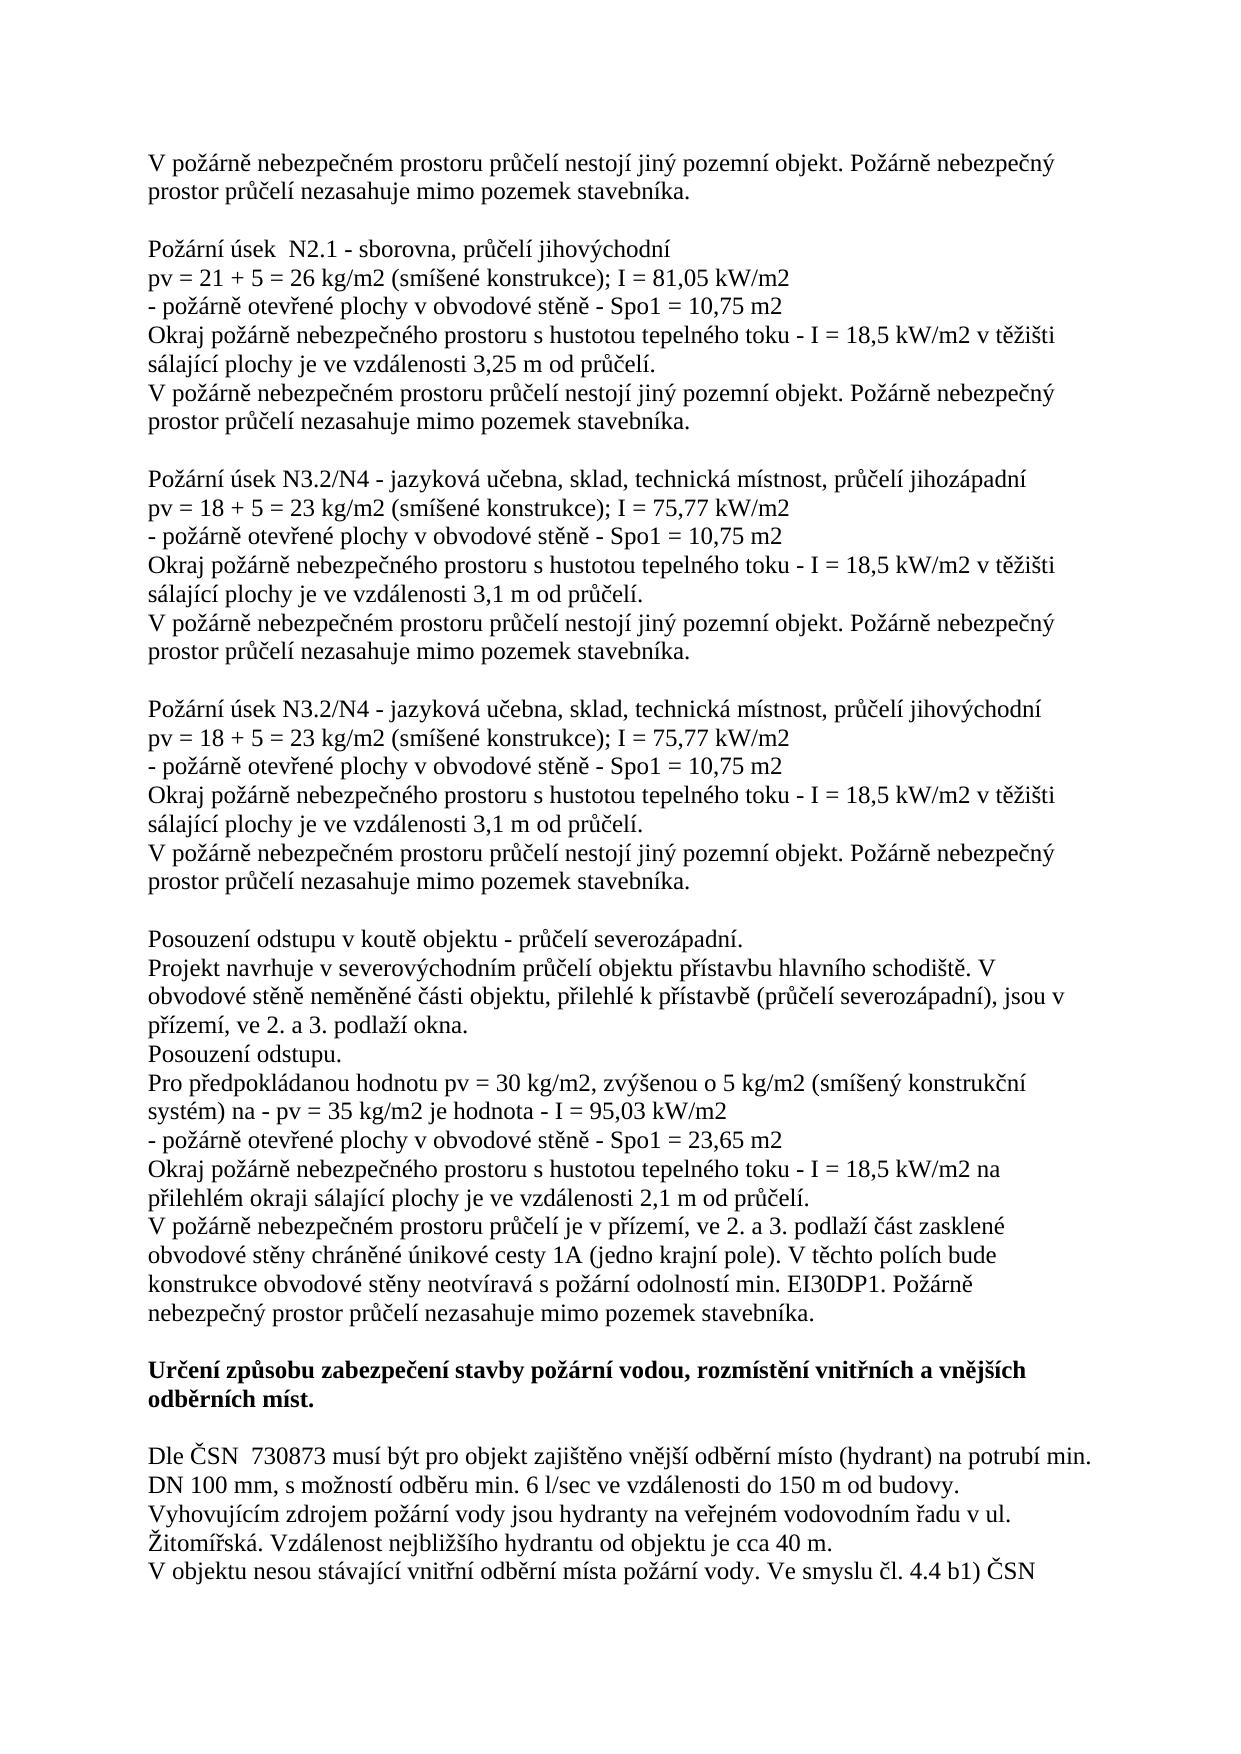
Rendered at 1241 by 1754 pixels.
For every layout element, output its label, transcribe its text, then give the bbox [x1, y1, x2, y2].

text Okraj požárně nebezpečného prostoru s hustotou tepelného toku - I = 18,5 kW/m2 na přilehlém okraji sálající plochy je ve vzdálenosti 2,1 m od průčelí. [148, 1154, 1093, 1211]
text Požární úsek N2.1 - sborovna, průčelí jihovýchodní [148, 234, 1093, 263]
text pv = 18 + 5 = 23 kg/m2 (smíšené konstrukce); I = 75,77 kW/m2 [148, 723, 1093, 751]
text V požárně nebezpečném prostoru průčelí nestojí jiný pozemní objekt. Požárně nebezpečný prostor průčelí nezasahuje mimo pozemek stavebníka. [148, 378, 1093, 435]
text Pro předpokládanou hodnotu pv = 30 kg/m2, zvýšenou o 5 kg/m2 (smíšený konstrukční systém) na - pv = 35 kg/m2 je hodnota - I = 95,03 kW/m2 [148, 1068, 1093, 1125]
text Projekt navrhuje v severovýchodním průčelí objektu přístavbu hlavního schodiště. V obvodové stěně neměněné části objektu, přilehlé k přístavbě (průčelí severozápadní), jsou v přízemí, ve 2. a 3. podlaží okna. [148, 953, 1093, 1039]
text Určení způsobu zabezpečení stavby požární vodou, rozmístění vnitřních a vnějších odběrních míst. [148, 1355, 1093, 1413]
text Okraj požárně nebezpečného prostoru s hustotou tepelného toku - I = 18,5 kW/m2 v těžišti sálající plochy je ve vzdálenosti 3,1 m od průčelí. [148, 550, 1093, 608]
text Posouzení odstupu. [148, 1039, 1093, 1068]
text pv = 18 + 5 = 23 kg/m2 (smíšené konstrukce); I = 75,77 kW/m2 [148, 493, 1093, 521]
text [148, 1556, 1093, 1585]
text Okraj požárně nebezpečného prostoru s hustotou tepelného toku - I = 18,5 kW/m2 v těžišti sálající plochy je ve vzdálenosti 3,25 m od průčelí. [148, 320, 1093, 378]
text Okraj požárně nebezpečného prostoru s hustotou tepelného toku - I = 18,5 kW/m2 v těžišti sálající plochy je ve vzdálenosti 3,1 m od průčelí. [148, 780, 1093, 838]
text - požárně otevřené plochy v obvodové stěně - Spo1 = 10,75 m2 [148, 521, 1093, 550]
text - požárně otevřené plochy v obvodové stěně - Spo1 = 10,75 m2 [148, 751, 1093, 780]
text - požárně otevřené plochy v obvodové stěně - Spo1 = 23,65 m2 [148, 1125, 1093, 1154]
text Požární úsek N3.2/N4 - jazyková učebna, sklad, technická místnost, průčelí jihozápadní [148, 464, 1093, 493]
text V požárně nebezpečném prostoru průčelí nestojí jiný pozemní objekt. Požárně nebezpečný prostor průčelí nezasahuje mimo pozemek stavebníka. [148, 608, 1093, 665]
text V požárně nebezpečném prostoru průčelí nestojí jiný pozemní objekt. Požárně nebezpečný prostor průčelí nezasahuje mimo pozemek stavebníka. [148, 838, 1093, 895]
text V požárně nebezpečném prostoru průčelí je v přízemí, ve 2. a 3. podlaží část zasklené obvodové stěny chráněné únikové cesty 1A (jedno krajní pole). V těchto polích bude konstrukce obvodové stěny neotvíravá s požární odolností min. EI30DP1. Požárně nebezpečný prostor průčelí nezasahuje mimo pozemek stavebníka. [148, 1211, 1093, 1326]
text Posouzení odstupu v koutě objektu - průčelí severozápadní. [148, 924, 1093, 953]
text Dle ČSN 730873 musí být pro objekt zajištěno vnější odběrní místo (hydrant) na potrubí min. DN 100 mm, s možností odběru min. 6 l/sec ve vzdálenosti do 150 m od budovy. Vyhovujícím zdrojem požární vody jsou hydranty na veřejném vodovodním řadu v ul. Žitomířská. Vzdálenost nejbližšího hydrantu od objektu je cca 40 m. [148, 1441, 1093, 1556]
text pv = 21 + 5 = 26 kg/m2 (smíšené konstrukce); I = 81,05 kW/m2 [148, 263, 1093, 291]
text V požárně nebezpečném prostoru průčelí nestojí jiný pozemní objekt. Požárně nebezpečný prostor průčelí nezasahuje mimo pozemek stavebníka. [148, 148, 1093, 205]
text - požárně otevřené plochy v obvodové stěně - Spo1 = 10,75 m2 [148, 291, 1093, 320]
text Požární úsek N3.2/N4 - jazyková učebna, sklad, technická místnost, průčelí jihovýchodní [148, 694, 1093, 723]
